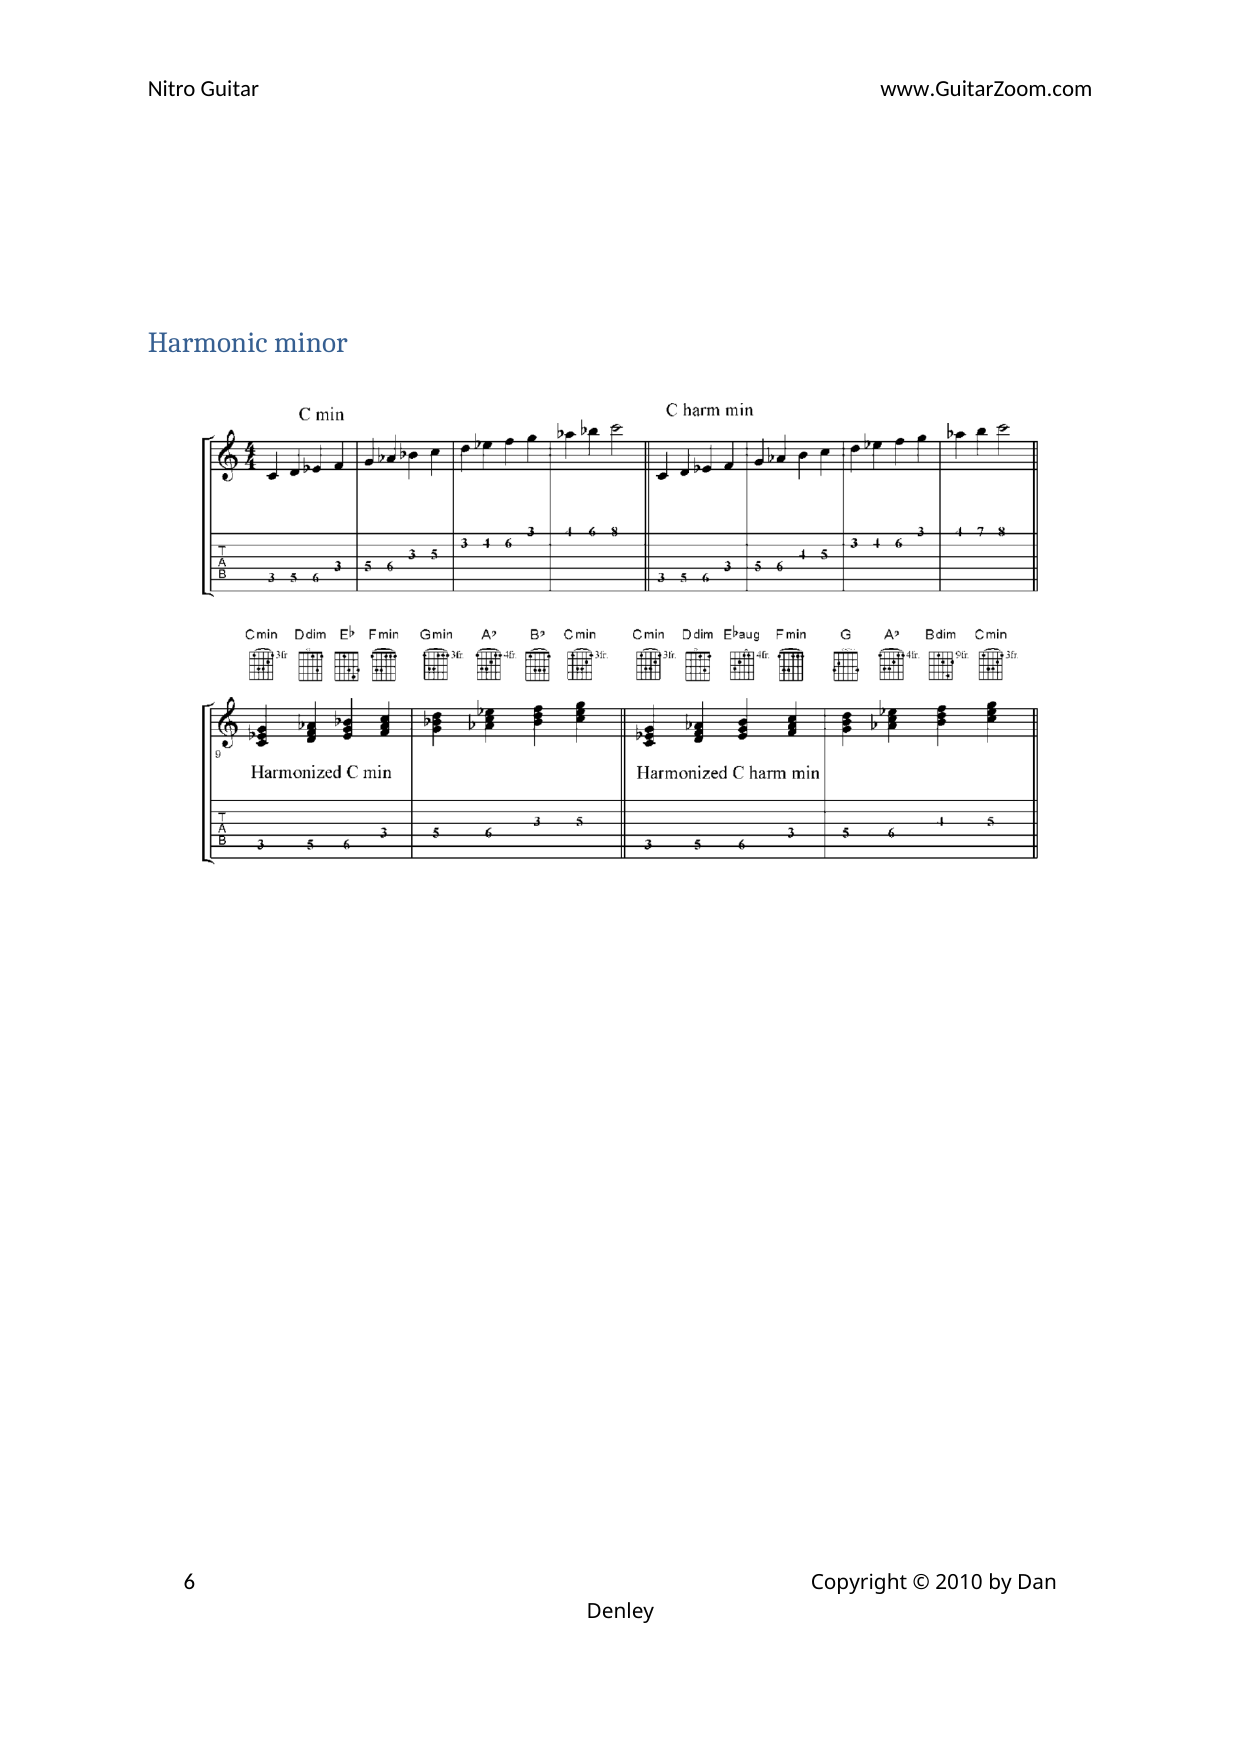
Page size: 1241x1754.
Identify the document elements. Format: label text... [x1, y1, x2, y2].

text Harmonic minor [148, 326, 1093, 359]
picture [147, 385, 1093, 892]
